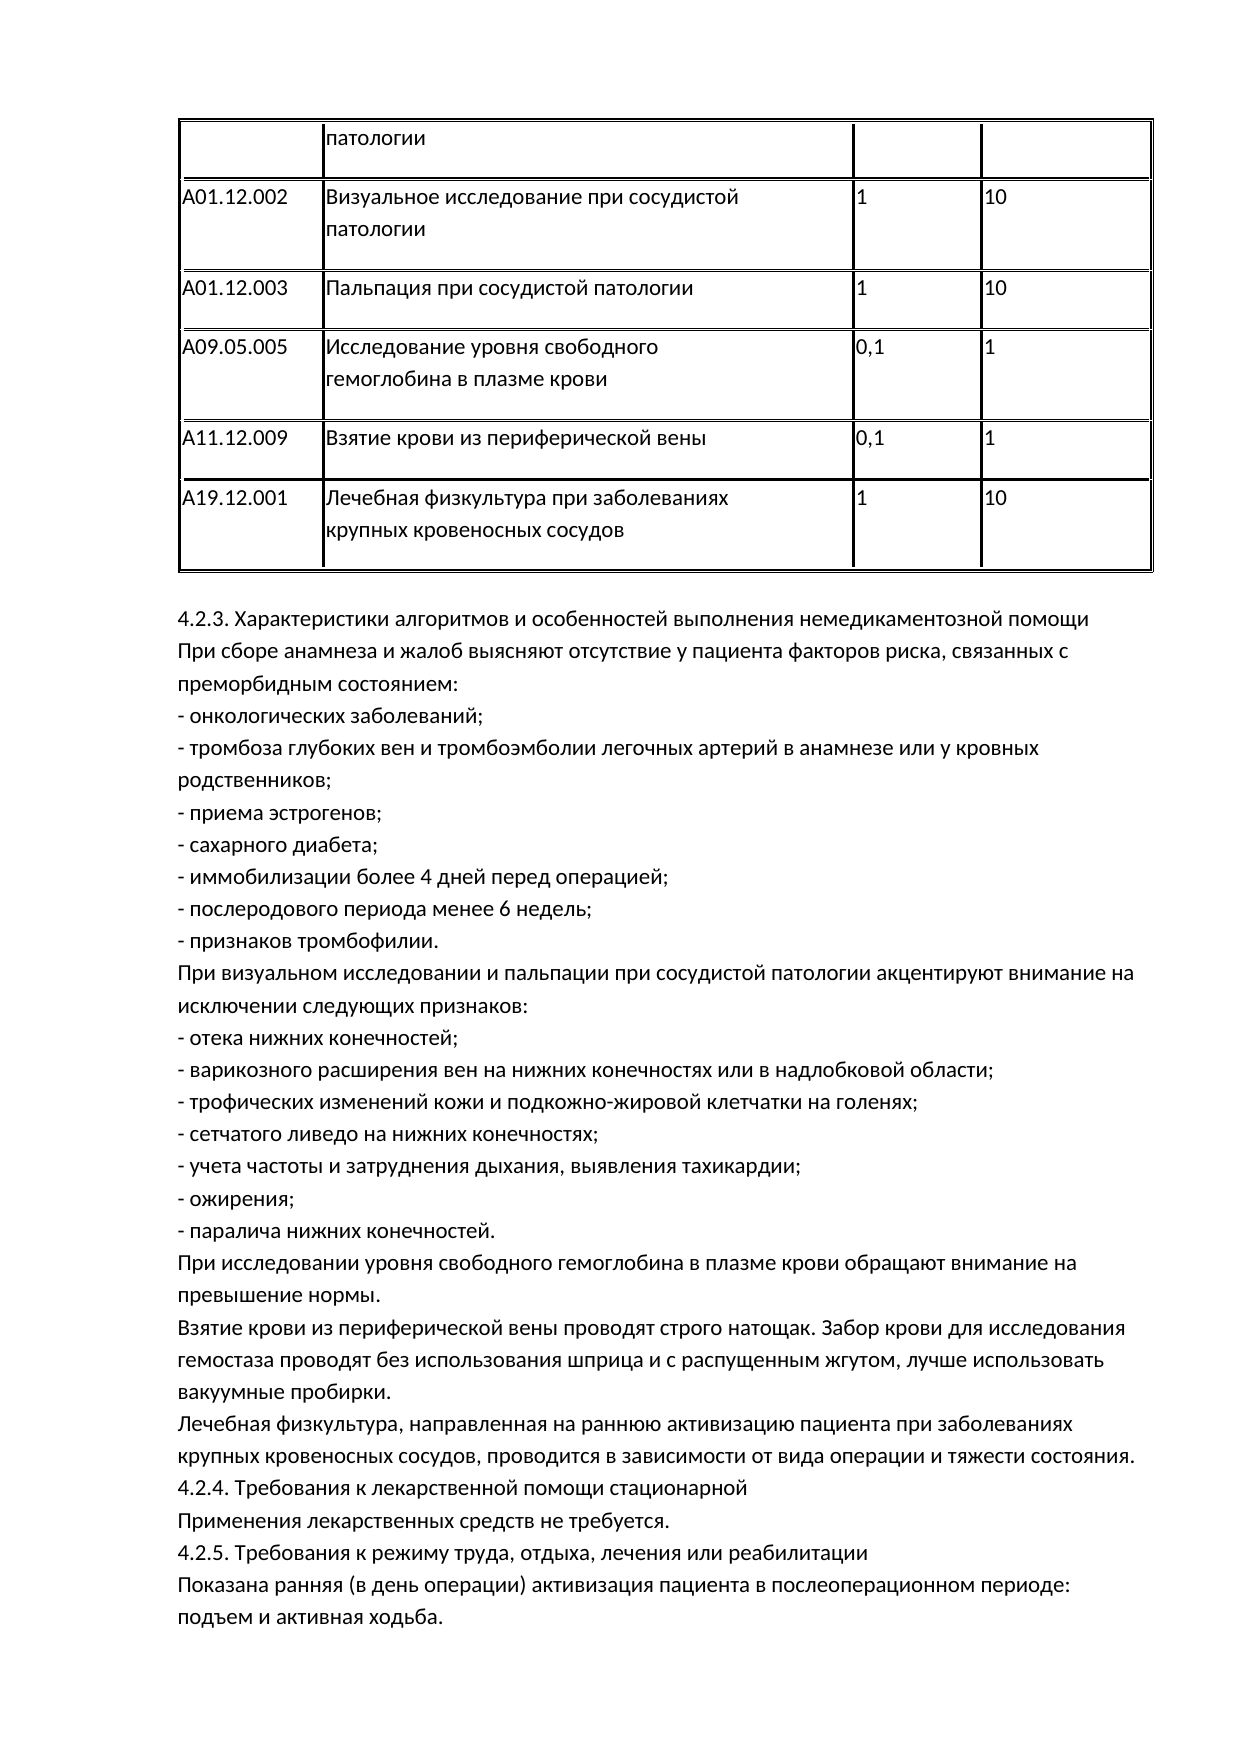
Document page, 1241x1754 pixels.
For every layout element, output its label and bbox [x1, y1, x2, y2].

table_header [177, 118, 1152, 1630]
